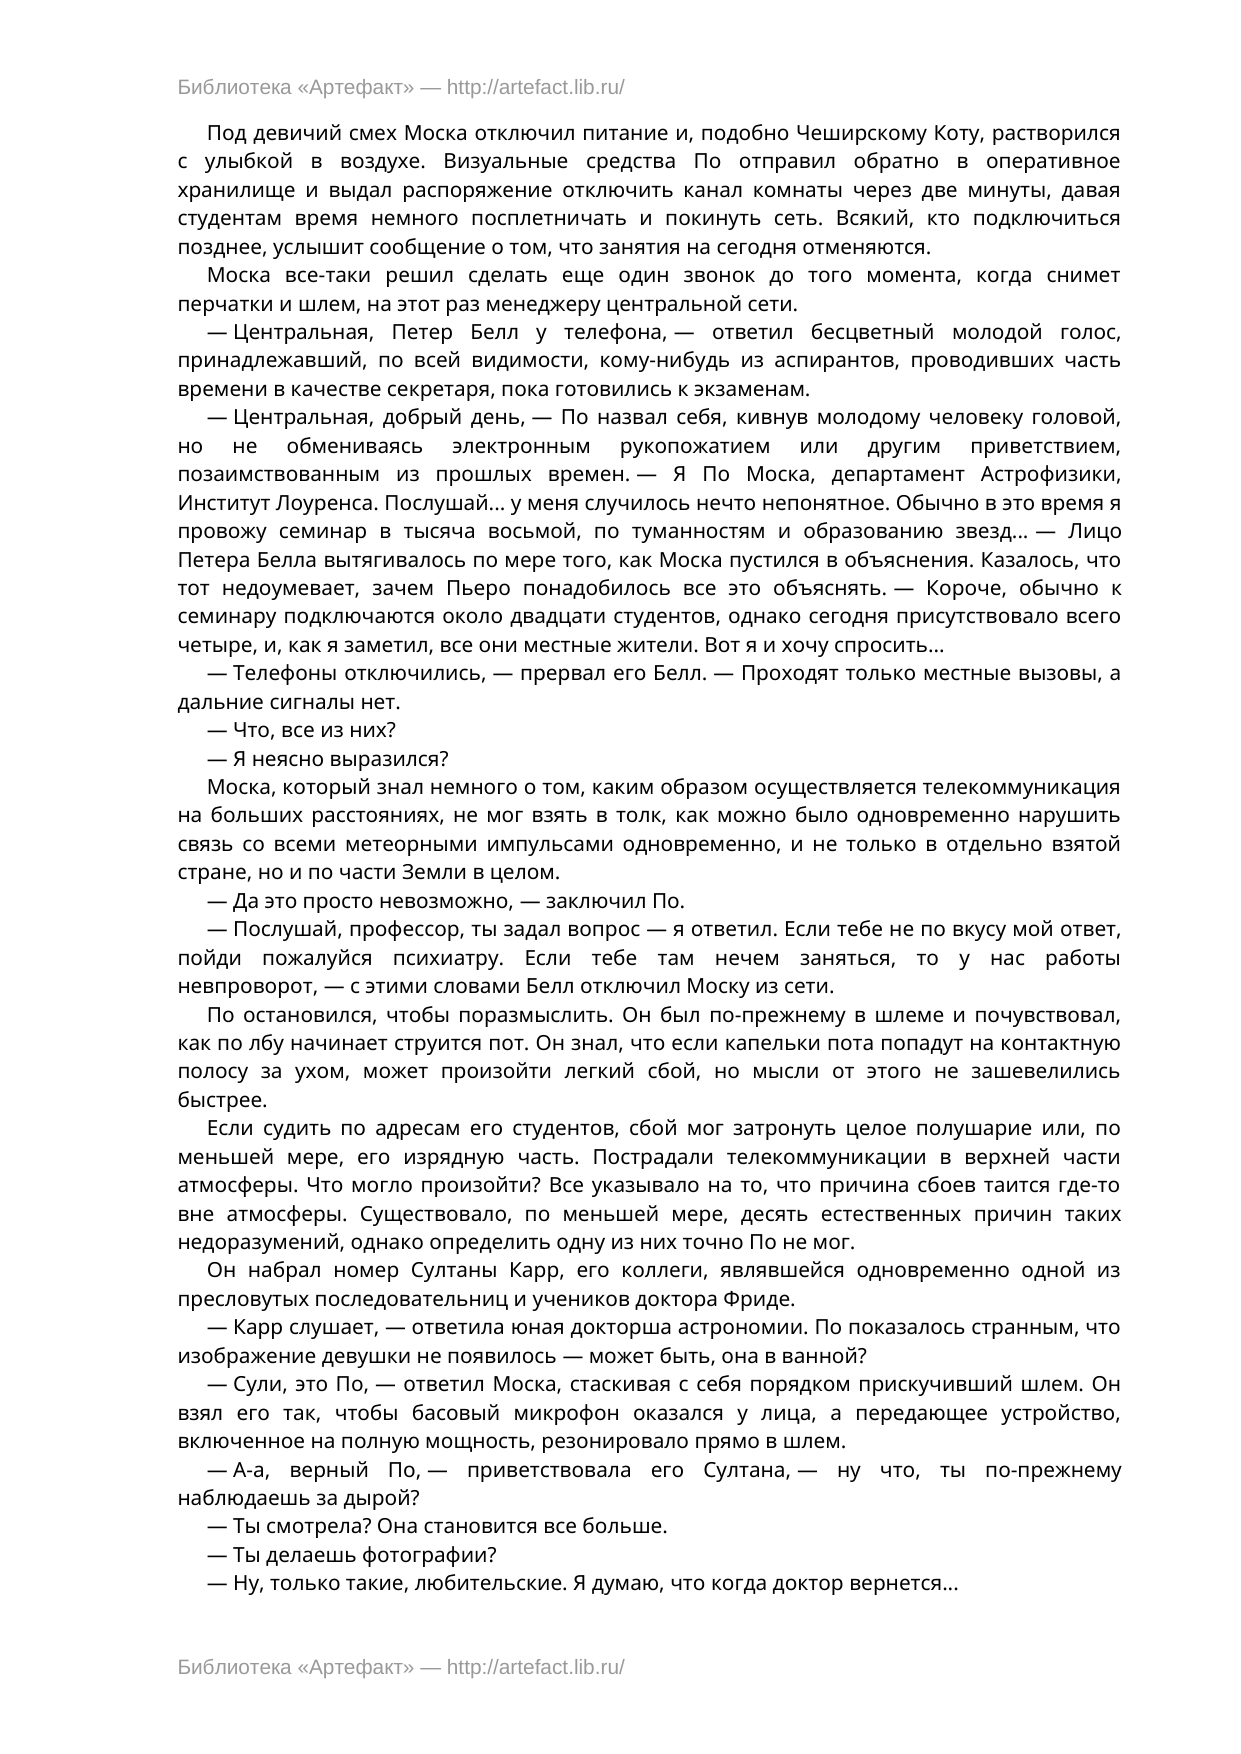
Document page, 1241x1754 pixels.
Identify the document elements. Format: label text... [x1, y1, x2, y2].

text Если судить по адресам его студентов, сбой мог затронуть целое полушарие или, по меньшей мере, его изрядную часть. Пострадали телекоммуникации в верхней части атмосферы. Что могло произойти? Все указывало на то, что причина сбоев таится где-то вне атмосферы. Существовало, по меньшей мере, десять естественных причин таких недоразумений, однако определить одну из них точно По не мог. [177, 1113, 1122, 1256]
text — Да это просто невозможно, — заключил По. [177, 886, 1122, 914]
text По остановился, чтобы поразмыслить. Он был по-прежнему в шлеме и почувствовал, как по лбу начинает струится пот. Он знал, что если капельки пота попадут на контактную полосу за ухом, может произойти легкий сбой, но мысли от этого не зашевелились быстрее. [177, 1000, 1122, 1113]
text — Телефоны отключились, — прервал его Белл. — Проходят только местные вызовы, а дальние сигналы нет. [177, 658, 1122, 715]
text — Центральная, добрый день, — По назвал себя, кивнув молодому человеку головой, но не обмениваясь электронным рукопожатием или другим приветствием, позаимствованным из прошлых времен. — Я По Моска, департамент Астрофизики, Институт Лоуренса. Послушай... у меня случилось нечто непонятное. Обычно в это время я провожу семинар в тысяча восьмой, по туманностям и образованию звезд... — Лицо Петера Белла вытягивалось по мере того, как Моска пустился в объяснения. Казалось, что тот недоумевает, зачем Пьеро понадобилось все это объяснять. — Короче, обычно к семинару подключаются около двадцати студентов, однако сегодня присутствовало всего четыре, и, как я заметил, все они местные жители. Вот я и хочу спросить... [177, 402, 1122, 658]
text Он набрал номер Султаны Карр, его коллеги, являвшейся одновременно одной из пресловутых последовательниц и учеников доктора Фриде. [177, 1256, 1122, 1312]
text — Ты делаешь фотографии? [177, 1540, 1122, 1568]
text — Я неясно выразился? [177, 744, 1122, 772]
text — Ты смотрела? Она становится все больше. [177, 1512, 1122, 1540]
text — Ну, только такие, любительские. Я думаю, что когда доктор вернется... [177, 1568, 1122, 1597]
text Моска все-таки решил сделать еще один звонок до того момента, когда снимет перчатки и шлем, на этот раз менеджеру центральной сети. [177, 260, 1122, 317]
text — Что, все из них? [177, 715, 1122, 744]
text — Послушай, профессор, ты задал вопрос — я ответил. Если тебе не по вкусу мой ответ, пойди пожалуйся психиатру. Если тебе там нечем заняться, то у нас работы невпроворот, — с этими словами Белл отключил Моску из сети. [177, 914, 1122, 1000]
text — Карр слушает, — ответила юная докторша астрономии. По показалось странным, что изображение девушки не появилось — может быть, она в ванной? [177, 1312, 1122, 1369]
text Моска, который знал немного о том, каким образом осуществляется телекоммуникация на больших расстояниях, не мог взять в толк, как можно было одновременно нарушить связь со всеми метеорными импульсами одновременно, и не только в отдельно взятой стране, но и по части Земли в целом. [177, 772, 1122, 886]
text Под девичий смех Моска отключил питание и, подобно Чеширскому Коту, растворился с улыбкой в воздухе. Визуальные средства По отправил обратно в оперативное хранилище и выдал распоряжение отключить канал комнаты через две минуты, давая студентам время немного посплетничать и покинуть сеть. Всякий, кто подключиться позднее, услышит сообщение о том, что занятия на сегодня отменяются. [177, 118, 1122, 260]
text — А-а, верный По, — приветствовала его Султана, — ну что, ты по-прежнему наблюдаешь за дырой? [177, 1455, 1122, 1512]
text — Центральная, Петер Белл у телефона, — ответил бесцветный молодой голос, принадлежавший, по всей видимости, кому-нибудь из аспирантов, проводивших часть времени в качестве секретаря, пока готовились к экзаменам. [177, 317, 1122, 402]
text — Сули, это По, — ответил Моска, стаскивая с себя порядком прискучивший шлем. Он взял его так, чтобы басовый микрофон оказался у лица, а передающее устройство, включенное на полную мощность, резонировало прямо в шлем. [177, 1369, 1122, 1455]
